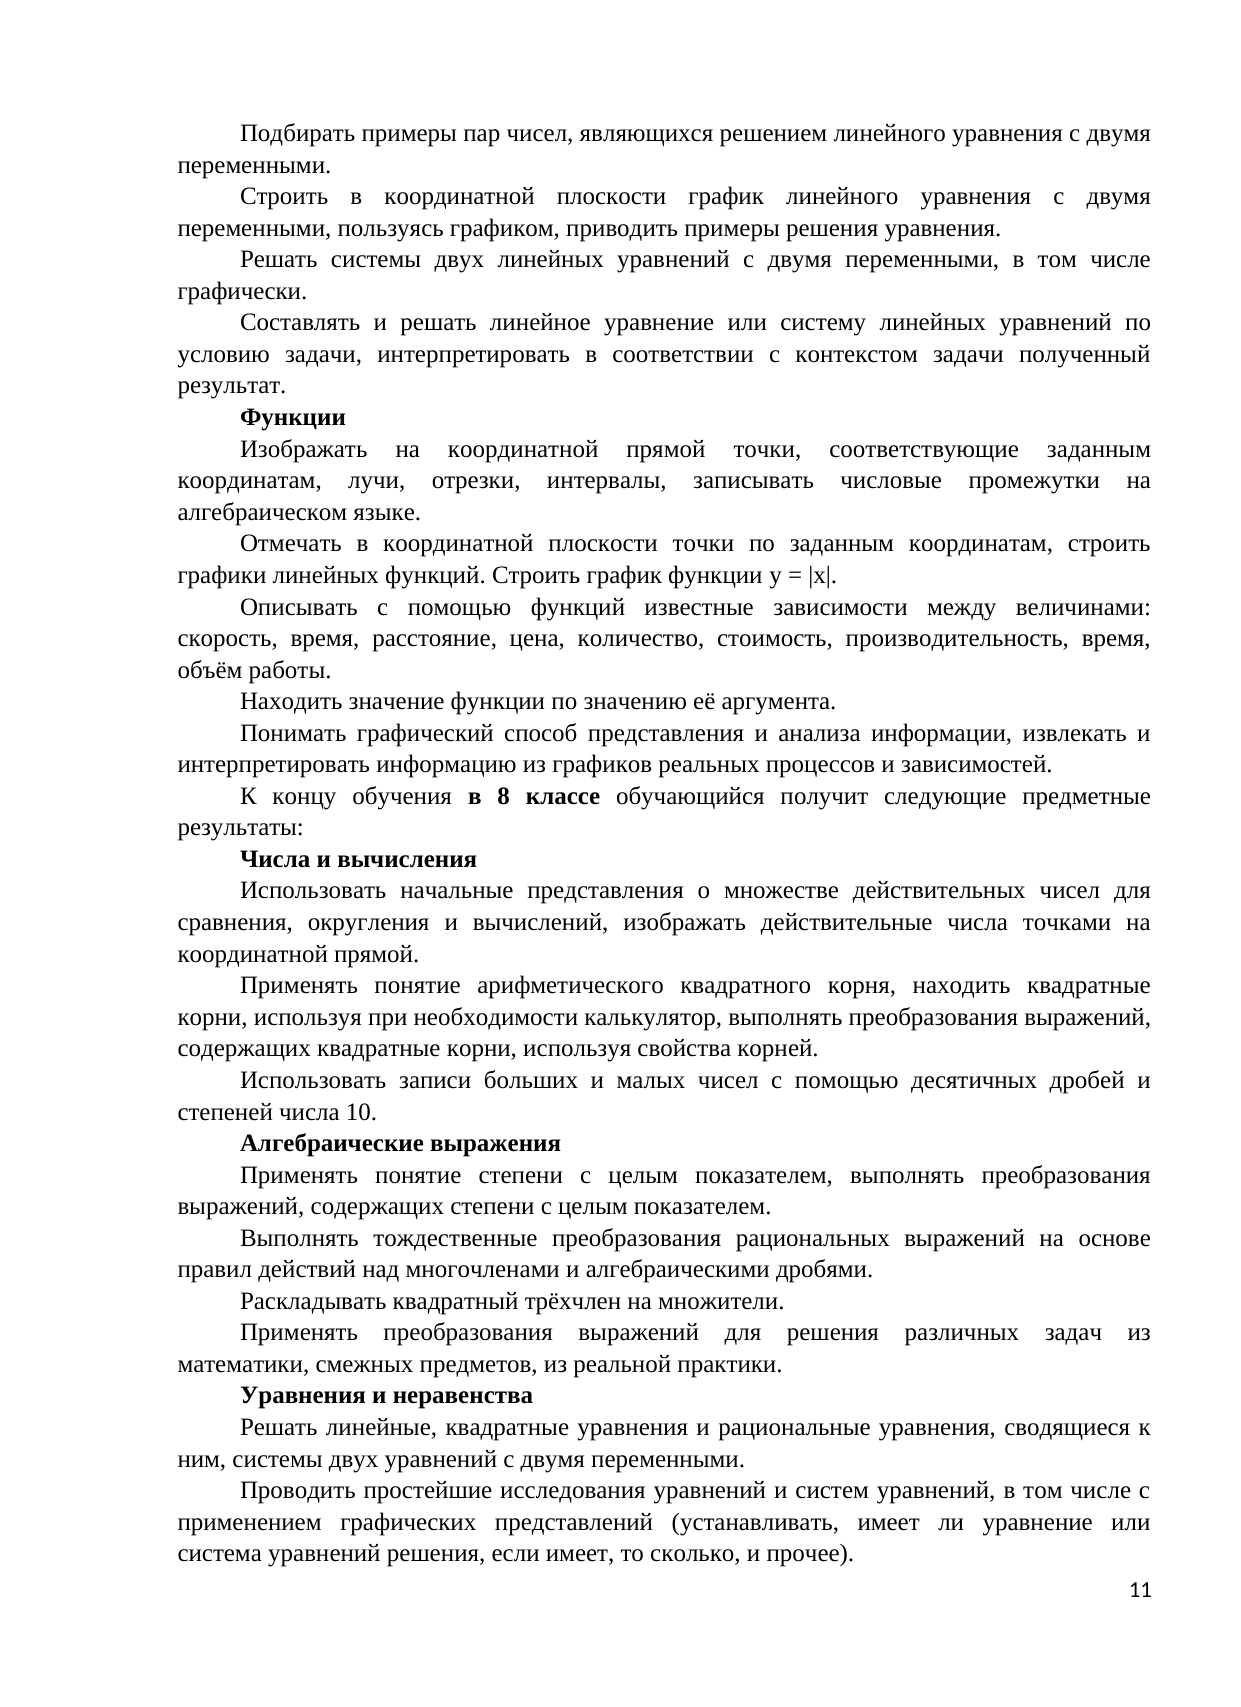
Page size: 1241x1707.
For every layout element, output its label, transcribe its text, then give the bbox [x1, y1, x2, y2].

text Алгебраические выражения [177, 1128, 1152, 1157]
text Уравнения и неравенства [177, 1381, 1152, 1409]
text Описывать с помощью функций известные зависимости между величинами: скорость, время, расстояние, цена, количество, стоимость, производительность, время, объём работы. [177, 592, 1152, 683]
text Применять преобразования выражений для решения различных задач из математики, смежных предметов, из реальной практики. [177, 1317, 1152, 1378]
text Раскладывать квадратный трёхчлен на множители. [177, 1286, 1152, 1315]
text Проводить простейшие исследования уравнений и систем уравнений, в том числе с применением графических представлений (устанавливать, имеет ли уравнение или система уравнений решения, если имеет, то сколько, и прочее). [177, 1475, 1152, 1567]
text Применять понятие степени с целым показателем, выполнять преобразования выражений, содержащих степени с целым показателем. [177, 1160, 1152, 1220]
text Решать системы двух линейных уравнений с двумя переменными, в том числе графически. [177, 244, 1152, 305]
text Функции [177, 402, 1152, 431]
text Числа и вычисления [177, 844, 1152, 873]
text Применять понятие арифметического квадратного корня, находить квадратные корни, используя при необходимости калькулятор, выполнять преобразования выражений, содержащих квадратные корни, используя свойства корней. [177, 970, 1152, 1062]
text Подбирать примеры пар чисел, являющихся решением линейного уравнения с двумя переменными. [177, 118, 1152, 178]
text Выполнять тождественные преобразования рациональных выражений на основе правил действий над многочленами и алгебраическими дробями. [177, 1223, 1152, 1283]
text Использовать начальные представления о множестве действительных чисел для сравнения, округления и вычислений, изображать действительные числа точками на координатной прямой. [177, 876, 1152, 967]
text Находить значение функции по значению её аргумента. [177, 686, 1152, 715]
text Отмечать в координатной плоскости точки по заданным координатам, строить графики линейных функций. Строить график функции y = |х|. [177, 528, 1152, 589]
text Изображать на координатной прямой точки, соответствующие заданным координатам, лучи, отрезки, интервалы, записывать числовые промежутки на алгебраическом языке. [177, 434, 1152, 526]
text Составлять и решать линейное уравнение или систему линейных уравнений по условию задачи, интерпретировать в соответствии с контекстом задачи полученный результат. [177, 307, 1152, 399]
text К концу обучения в 8 классе обучающийся получит следующие предметные результаты: [177, 781, 1152, 841]
text Строить в координатной плоскости график линейного уравнения с двумя переменными, пользуясь графиком, приводить примеры решения уравнения. [177, 181, 1152, 242]
text Решать линейные, квадратные уравнения и рациональные уравнения, сводящиеся к ним, системы двух уравнений с двумя переменными. [177, 1412, 1152, 1472]
text Понимать графический способ представления и анализа информации, извлекать и интерпретировать информацию из графиков реальных процессов и зависимостей. [177, 718, 1152, 778]
text Использовать записи больших и малых чисел с помощью десятичных дробей и степеней числа 10. [177, 1065, 1152, 1125]
